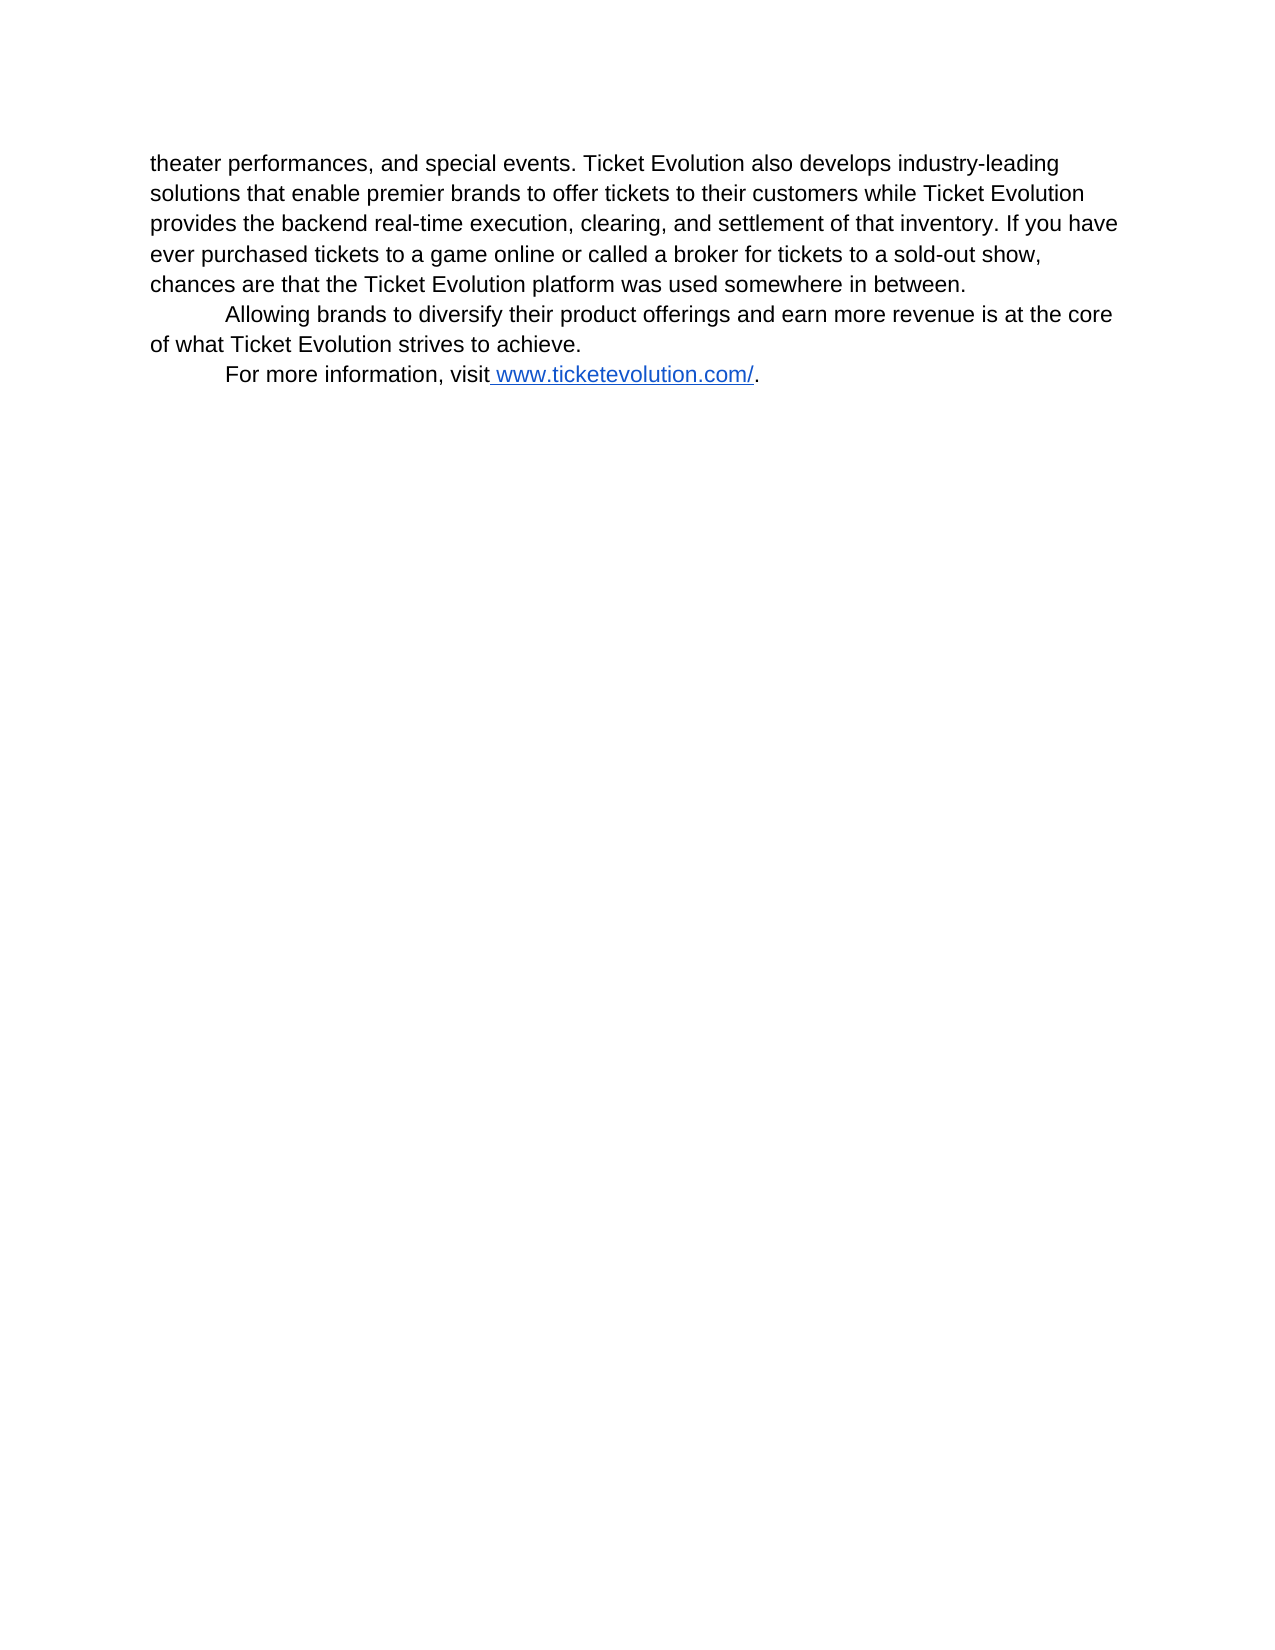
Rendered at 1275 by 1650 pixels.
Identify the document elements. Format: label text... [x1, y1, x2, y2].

text Allowing brands to diversify their product offerings and earn more revenue is at the core of what Ticket Evolution strives to achieve. [150, 301, 1125, 358]
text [150, 150, 1125, 297]
text For more information, visit www.ticketevolution.com/. [225, 361, 1125, 388]
